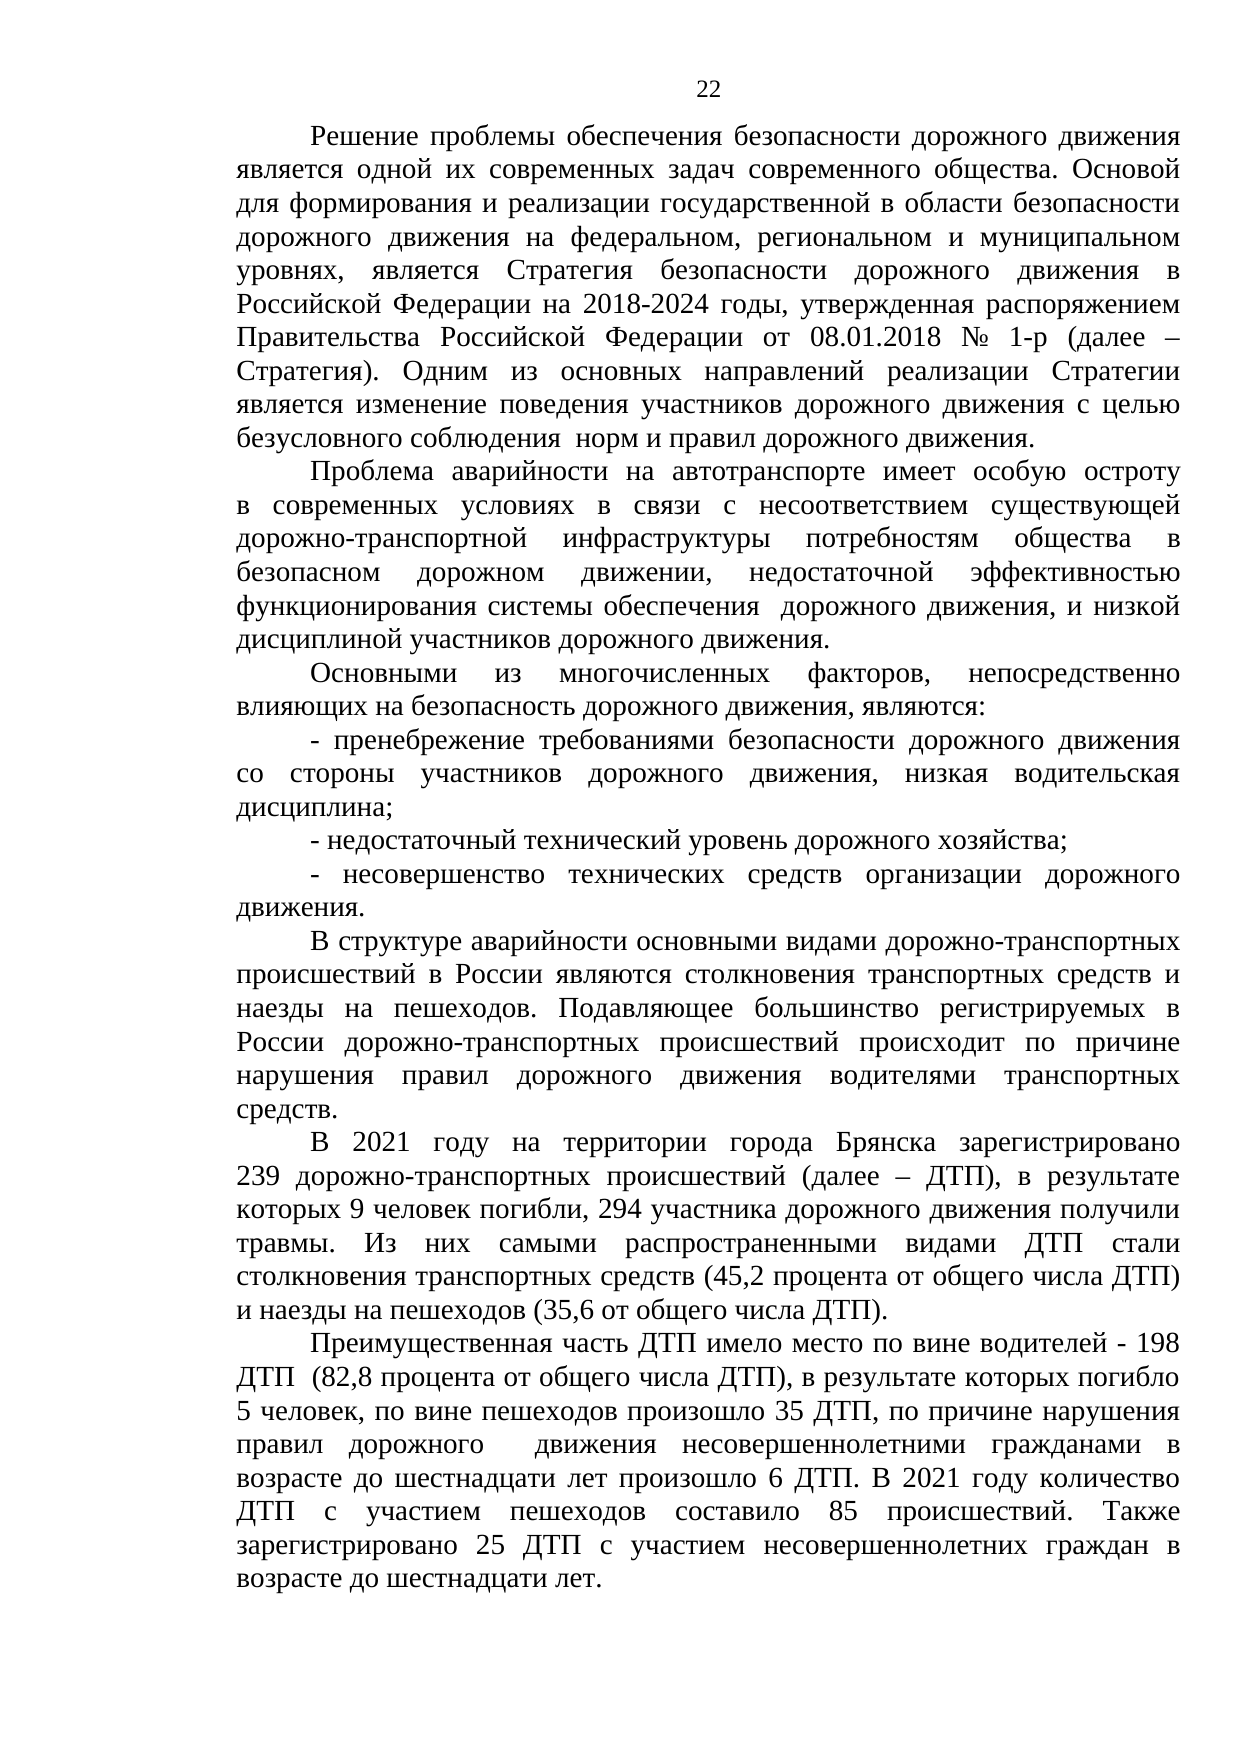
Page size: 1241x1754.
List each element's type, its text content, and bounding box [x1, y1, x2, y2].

text Преимущественная часть ДТП имело место по вине водителей - 198 ДТП (82,8 процента от общего числа ДТП), в результате которых погибло 5 человек, по вине пешеходов произошло 35 ДТП, по причине нарушения правил дорожного движения несовершеннолетними гражданами в возрасте до шестнадцати лет произошло 6 ДТП. В 2021 году количество ДТП с участием пешеходов составило 85 происшествий. Также зарегистрировано 25 ДТП с участием несовершеннолетних граждан в возрасте до шестнадцати лет. [236, 1326, 1181, 1594]
text В структуре аварийности основными видами дорожно-транспортных происшествий в России являются столкновения транспортных средств и наезды на пешеходов. Подавляющее большинство регистрируемых в России дорожно-транспортных происшествий происходит по причине нарушения правил дорожного движения водителями транспортных средств. [236, 923, 1181, 1124]
text Основными из многочисленных факторов, непосредственно влияющих на безопасность дорожного движения, являются: [236, 655, 1181, 722]
text - пренебрежение требованиями безопасности дорожного движения со стороны участников дорожного движения, низкая водительская дисциплина; [236, 722, 1181, 822]
text Проблема аварийности на автотранспорте имеет особую остроту в современных условиях в связи с несоответствием существующей дорожно-транспортной инфраструктуры потребностям общества в безопасном дорожном движении, недостаточной эффективностью функционирования системы обеспечения дорожного движения, и низкой дисциплиной участников дорожного движения. [236, 453, 1181, 655]
text Решение проблемы обеспечения безопасности дорожного движения является одной их современных задач современного общества. Основой для формирования и реализации государственной в области безопасности дорожного движения на федеральном, региональном и муниципальном уровнях, является Стратегия безопасности дорожного движения в Российской Федерации на 2018-2024 годы, утвержденная распоряжением Правительства Российской Федерации от 08.01.2018 № 1-р (далее – Стратегия). Одним из основных направлений реализации Стратегии является изменение поведения участников дорожного движения с целью безусловного соблюдения норм и правил дорожного движения. [236, 118, 1181, 453]
text - несовершенство технических средств организации дорожного движения. [236, 856, 1181, 923]
text В 2021 году на территории города Брянска зарегистрировано 239 дорожно-транспортных происшествий (далее – ДТП), в результате которых 9 человек погибли, 294 участника дорожного движения получили травмы. Из них самыми распространенными видами ДТП стали столкновения транспортных средств (45,2 процента от общего числа ДТП) и наезды на пешеходов (35,6 от общего числа ДТП). [236, 1124, 1181, 1326]
text - недостаточный технический уровень дорожного хозяйства; [236, 822, 1181, 856]
